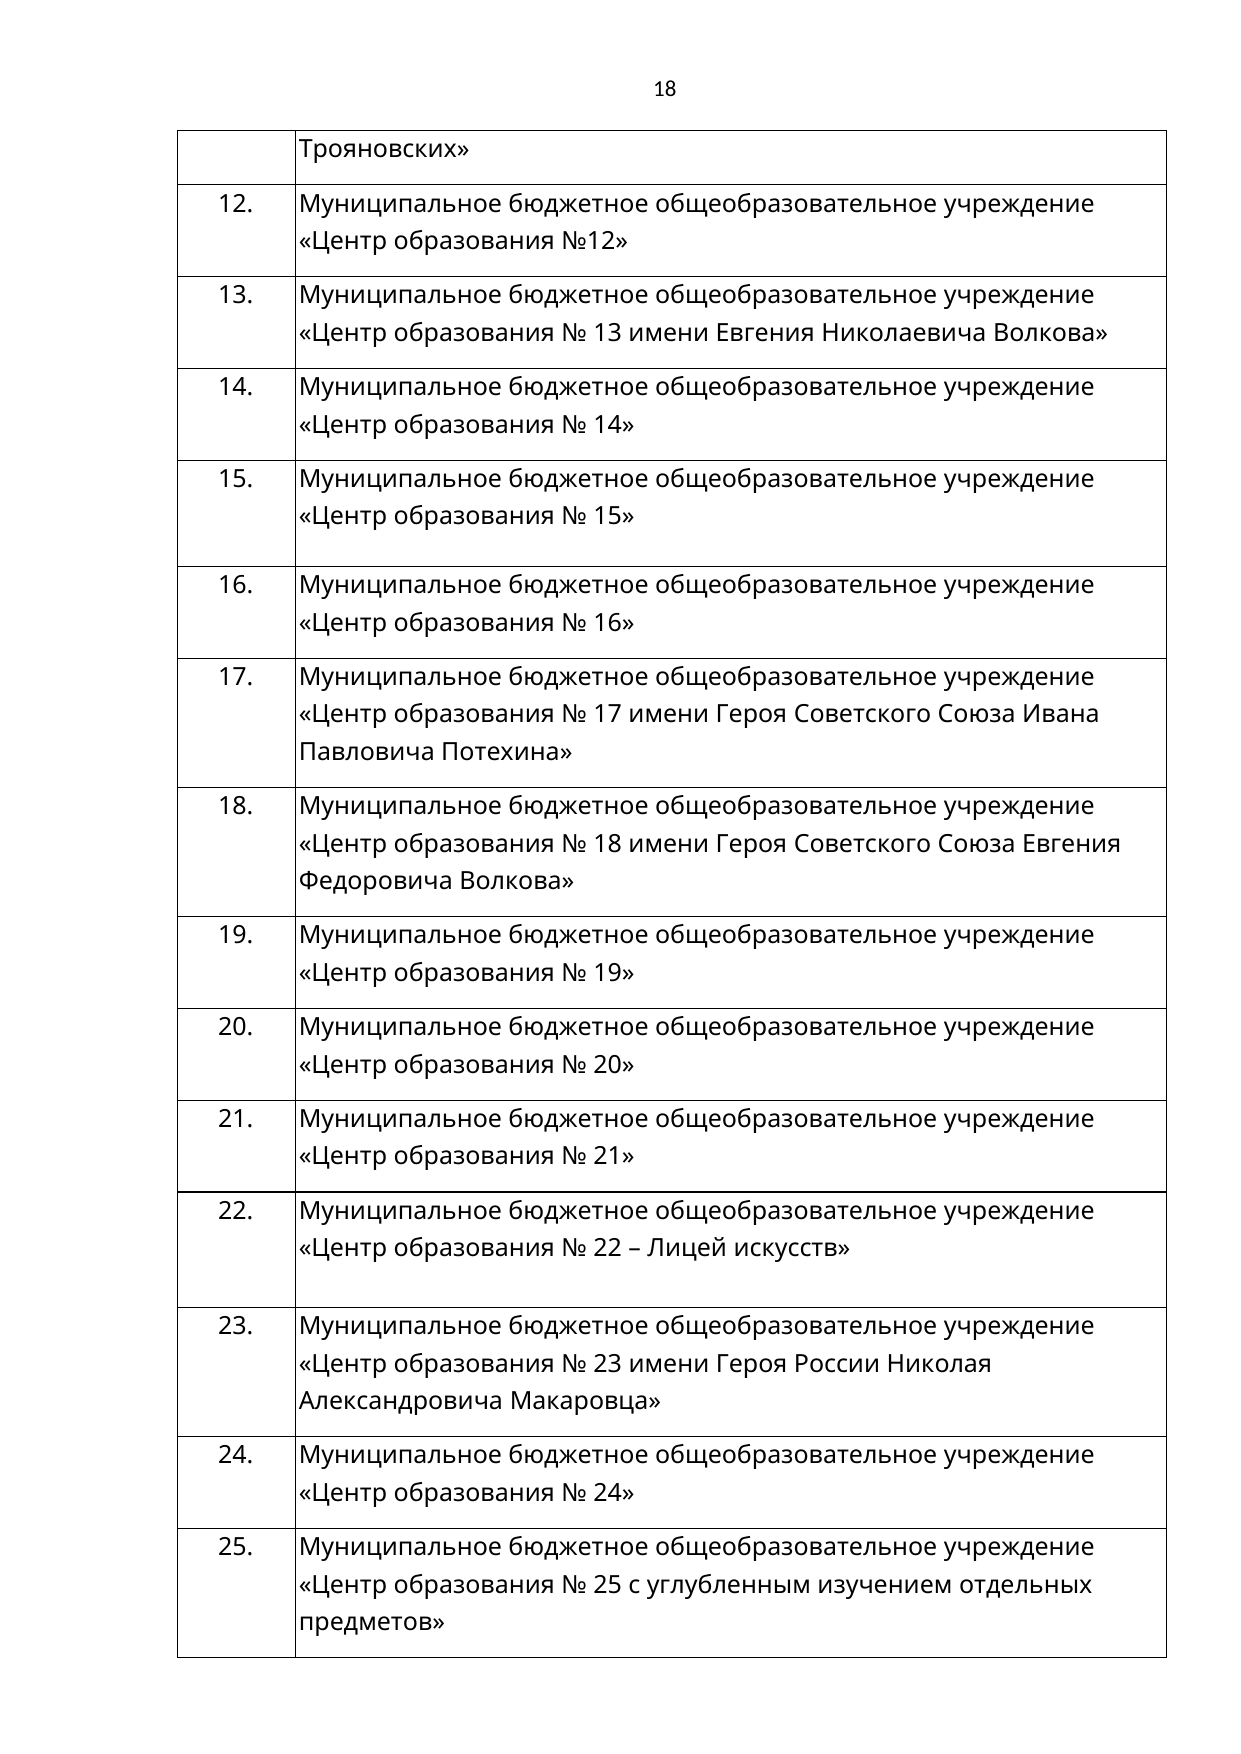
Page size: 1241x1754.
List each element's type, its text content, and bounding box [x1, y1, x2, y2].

table_cell Муниципальное бюджетное общеобразовательное учреждение «Центр образования № 24» [296, 1437, 1166, 1528]
table_cell [178, 185, 295, 276]
table_cell [178, 1529, 295, 1657]
table_cell [178, 917, 295, 1008]
table_cell [178, 131, 295, 184]
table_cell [296, 131, 1166, 184]
table_cell Муниципальное бюджетное общеобразовательное учреждение «Центр образования № 14» [296, 369, 1166, 459]
table_cell Муниципальное бюджетное общеобразовательное учреждение «Центр образования № 17 имени Героя Советского Союза Ивана Павловича Потехина» [296, 659, 1166, 787]
table_cell Муниципальное бюджетное общеобразовательное учреждение «Центр образования № 18 имени Героя Советского Союза Евгения Федоровича Волкова» [296, 788, 1166, 916]
table_cell [178, 1009, 295, 1099]
table_cell Муниципальное бюджетное общеобразовательное учреждение «Центр образования № 20» [296, 1009, 1166, 1099]
table_cell [178, 461, 295, 566]
table_cell [178, 1193, 295, 1307]
table_cell Муниципальное бюджетное общеобразовательное учреждение «Центр образования № 15» [296, 461, 1166, 566]
table_cell [178, 567, 295, 658]
table_cell Муниципальное бюджетное общеобразовательное учреждение «Центр образования № 13 имени Евгения Николаевича Волкова» [296, 277, 1166, 368]
table_cell [178, 277, 295, 368]
table_cell [178, 659, 295, 787]
table_cell Муниципальное бюджетное общеобразовательное учреждение «Центр образования № 22 – Лицей искусств» [296, 1193, 1166, 1307]
table_cell Муниципальное бюджетное общеобразовательное учреждение «Центр образования № 23 имени Героя России Николая Александровича Макаровца» [296, 1308, 1166, 1436]
table_cell Муниципальное бюджетное общеобразовательное учреждение «Центр образования № 16» [296, 567, 1166, 658]
table_cell Муниципальное бюджетное общеобразовательное учреждение «Центр образования №12» [296, 185, 1166, 276]
table_cell [178, 1308, 295, 1436]
table_cell [178, 788, 295, 916]
table_cell Муниципальное бюджетное общеобразовательное учреждение «Центр образования № 21» [296, 1101, 1166, 1191]
table_cell [178, 1101, 295, 1191]
table_cell [178, 1437, 295, 1528]
table_cell Муниципальное бюджетное общеобразовательное учреждение «Центр образования № 19» [296, 917, 1166, 1008]
table_cell Муниципальное бюджетное общеобразовательное учреждение «Центр образования № 25 с углубленным изучением отдельных предметов» [296, 1529, 1166, 1657]
table_cell [178, 369, 295, 459]
